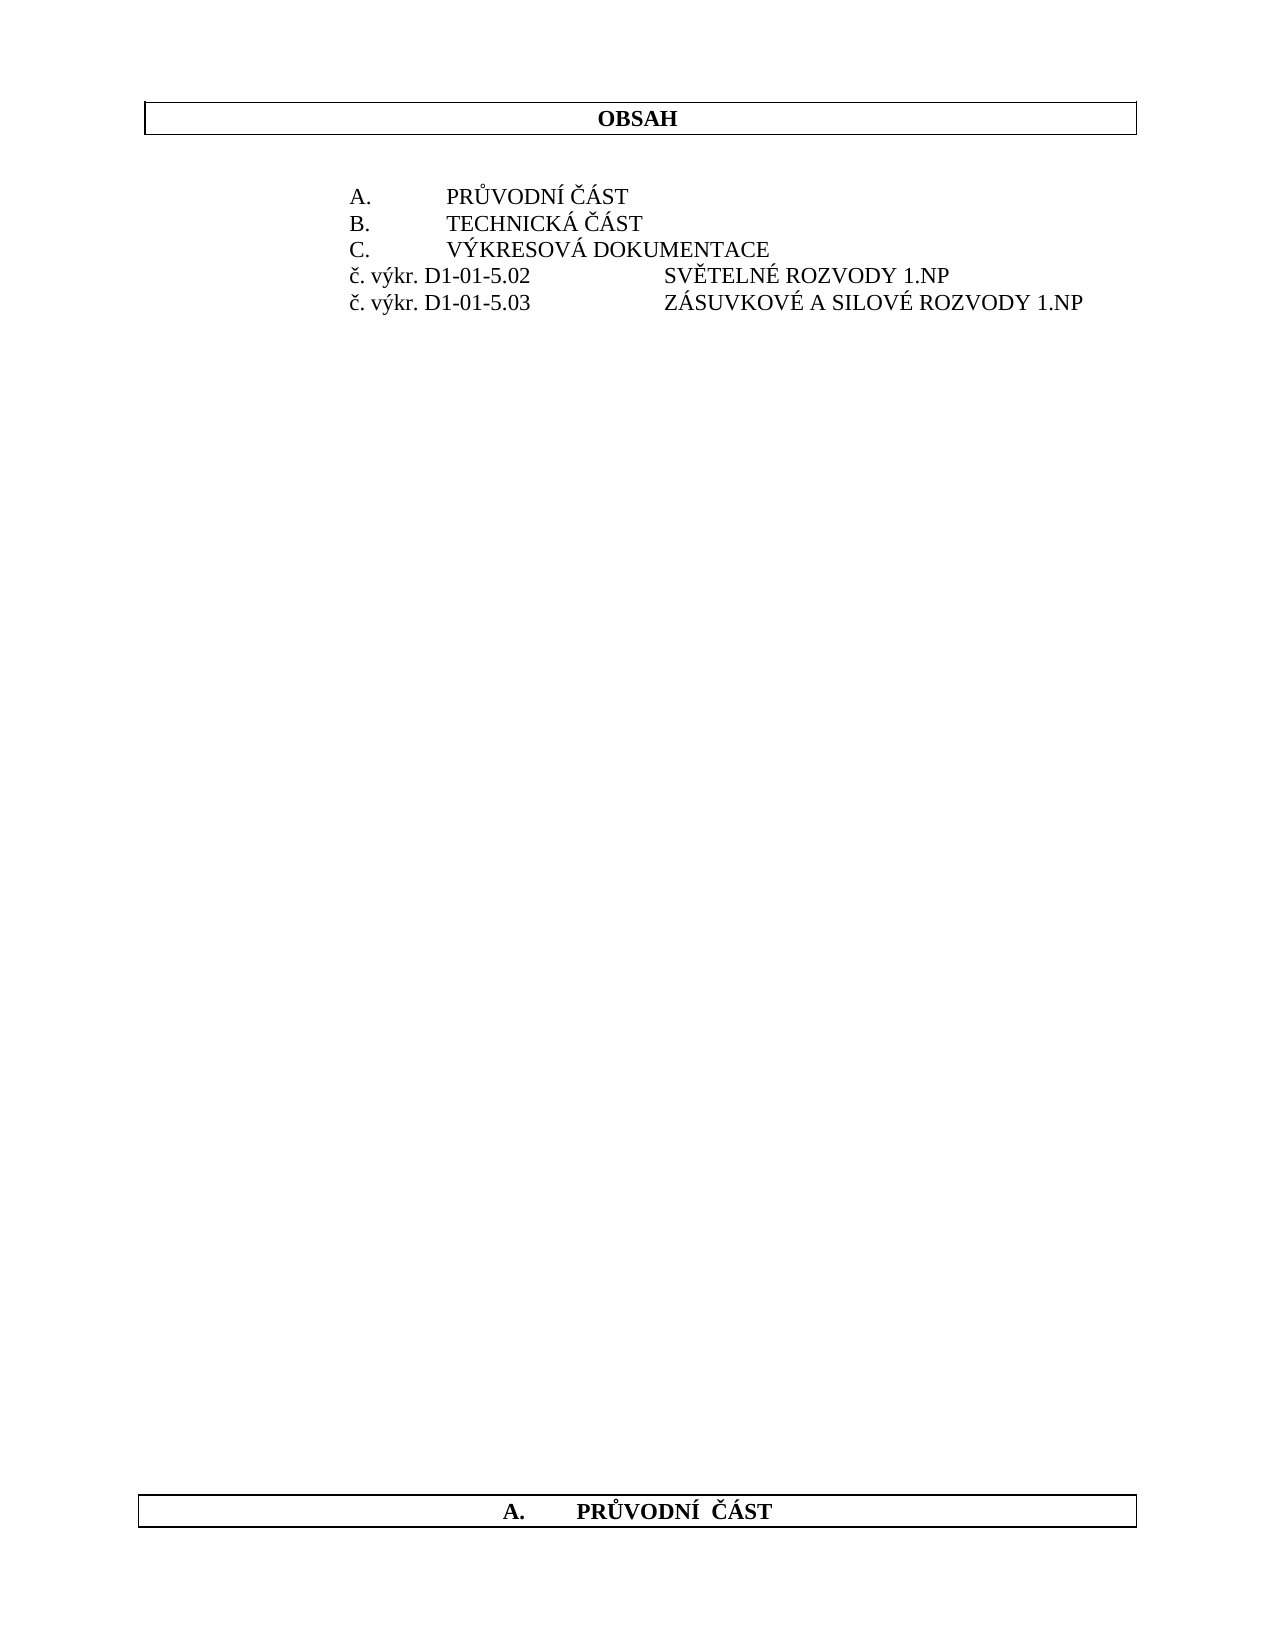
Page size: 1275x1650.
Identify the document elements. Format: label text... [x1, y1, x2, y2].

list VÝKRESOVÁ DOKUMENTACE [349, 236, 1127, 262]
text č. výkr. D1-01-5.03 ZÁSUVKOVÉ A SILOVÉ ROZVODY 1.NP [349, 289, 1127, 315]
list PRŮVODNÍ ČÁST [349, 183, 1127, 209]
list TECHNICKÁ ČÁST [349, 209, 1127, 236]
subtitle OBSAH [146, 103, 1136, 134]
text č. výkr. D1-01-5.02 SVĚTELNÉ ROZVODY 1.NP [349, 262, 1127, 289]
text A. PRŮVODNÍ ČÁST [139, 1496, 1136, 1526]
